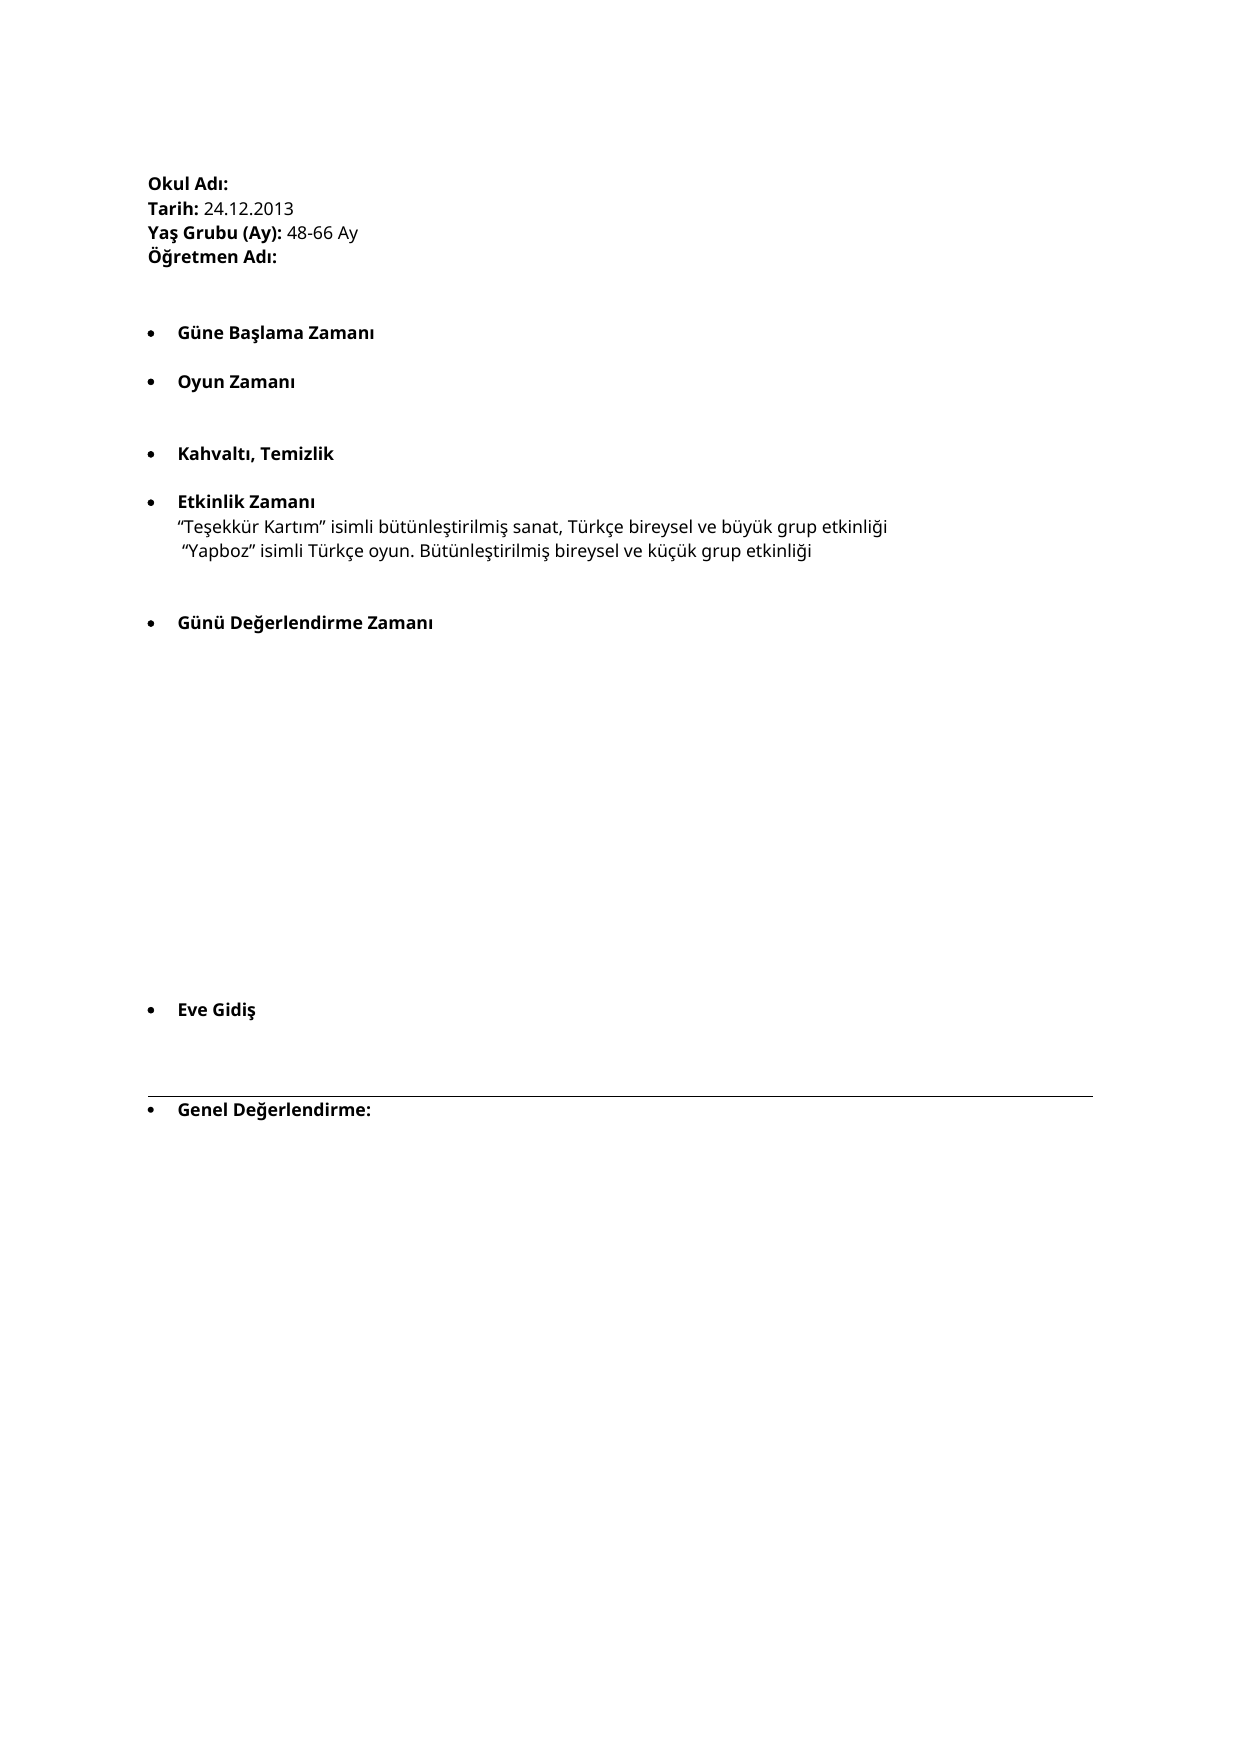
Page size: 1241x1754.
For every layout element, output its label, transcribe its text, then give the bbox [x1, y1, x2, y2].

list Kahvaltı, Temizlik [148, 442, 1093, 466]
list Güne Başlama Zamanı [148, 321, 1093, 345]
text Okul Adı: [148, 172, 1093, 196]
list Günü Değerlendirme Zamanı [148, 611, 1093, 635]
text “Teşekkür Kartım” isimli bütünleştirilmiş sanat, Türkçe bireysel ve büyük grup etkinliği [177, 514, 1093, 538]
list Oyun Zamanı [148, 369, 1093, 393]
text Yaş Grubu (Ay): 48-66 Ay [148, 220, 1093, 244]
text “Yapboz” isimli Türkçe oyun. Bütünleştirilmiş bireysel ve küçük grup etkinliği [177, 538, 1093, 562]
list Genel Değerlendirme: [148, 1097, 1093, 1121]
text Öğretmen Adı: [148, 244, 1093, 268]
list Eve Gidiş [148, 997, 1093, 1022]
text Tarih: 24.12.2013 [148, 196, 1093, 220]
list Etkinlik Zamanı [148, 490, 1093, 514]
